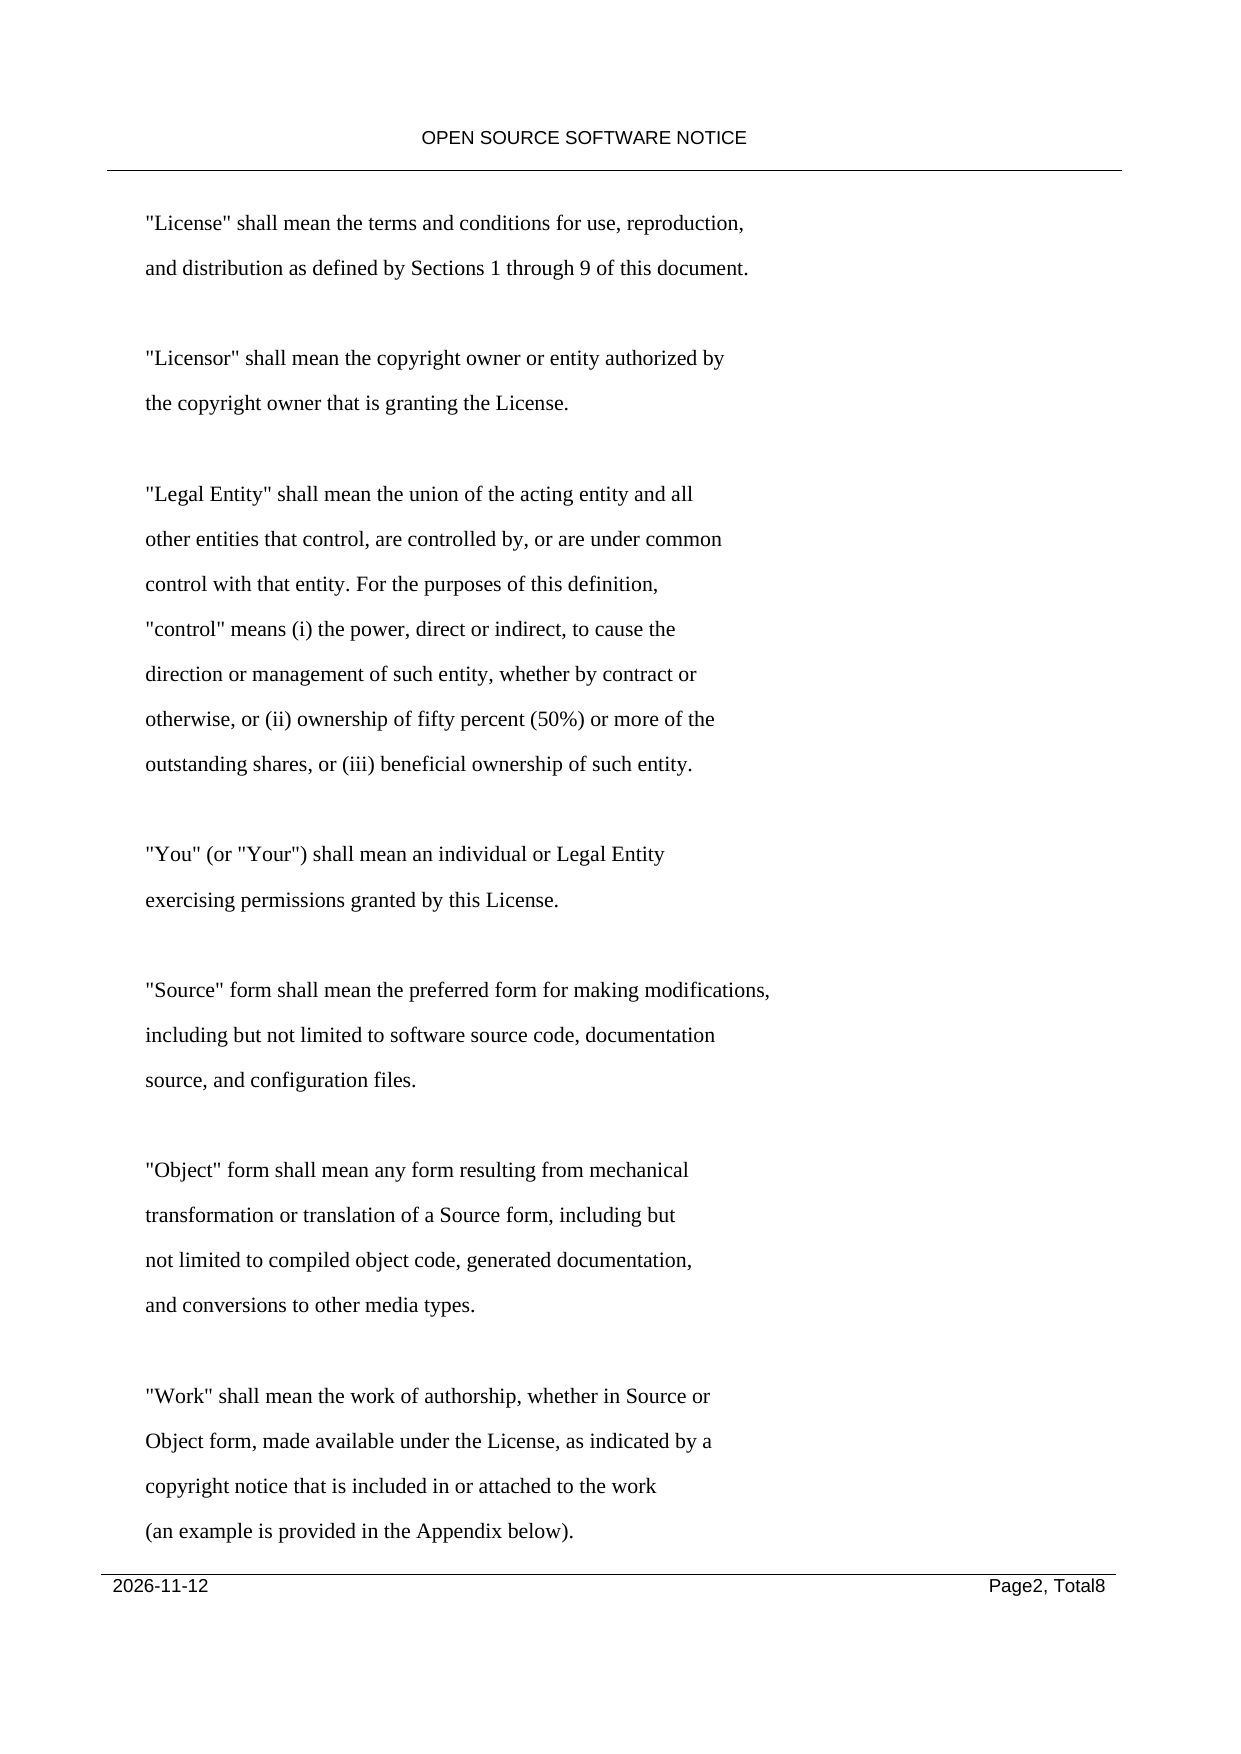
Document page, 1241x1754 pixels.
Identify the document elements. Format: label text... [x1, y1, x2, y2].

text transformation or translation of a Source form, including but [112, 1199, 1128, 1231]
text control with that entity. For the purposes of this definition, [112, 567, 1128, 600]
text "Object" form shall mean any form resulting from mechanical [112, 1153, 1128, 1186]
text otherwise, or (ii) ownership of fifty percent (50%) or more of the [112, 702, 1128, 735]
text exercising permissions granted by this License. [112, 883, 1128, 915]
text "You" (or "Your") shall mean an individual or Legal Entity [112, 838, 1128, 870]
text the copyright owner that is granting the License. [112, 387, 1128, 419]
text and distribution as defined by Sections 1 through 9 of this document. [112, 251, 1128, 284]
text "control" means (i) the power, direct or indirect, to cause the [112, 612, 1128, 645]
text "Licensor" shall mean the copyright owner or entity authorized by [112, 342, 1128, 374]
text not limited to compiled object code, generated documentation, [112, 1244, 1128, 1276]
text "License" shall mean the terms and conditions for use, reproduction, [112, 206, 1128, 239]
text (an example is provided in the Appendix below). [112, 1514, 1128, 1547]
text and conversions to other media types. [112, 1289, 1128, 1321]
text Object form, made available under the License, as indicated by a [112, 1424, 1128, 1457]
text source, and configuration files. [112, 1063, 1128, 1096]
text "Work" shall mean the work of authorship, whether in Source or [112, 1379, 1128, 1412]
text copyright notice that is included in or attached to the work [112, 1469, 1128, 1502]
text "Legal Entity" shall mean the union of the acting entity and all [112, 477, 1128, 509]
text other entities that control, are controlled by, or are under common [112, 522, 1128, 554]
text including but not limited to software source code, documentation [112, 1018, 1128, 1051]
text direction or management of such entity, whether by contract or [112, 657, 1128, 690]
text "Source" form shall mean the preferred form for making modifications, [112, 973, 1128, 1006]
text outstanding shares, or (iii) beneficial ownership of such entity. [112, 748, 1128, 780]
